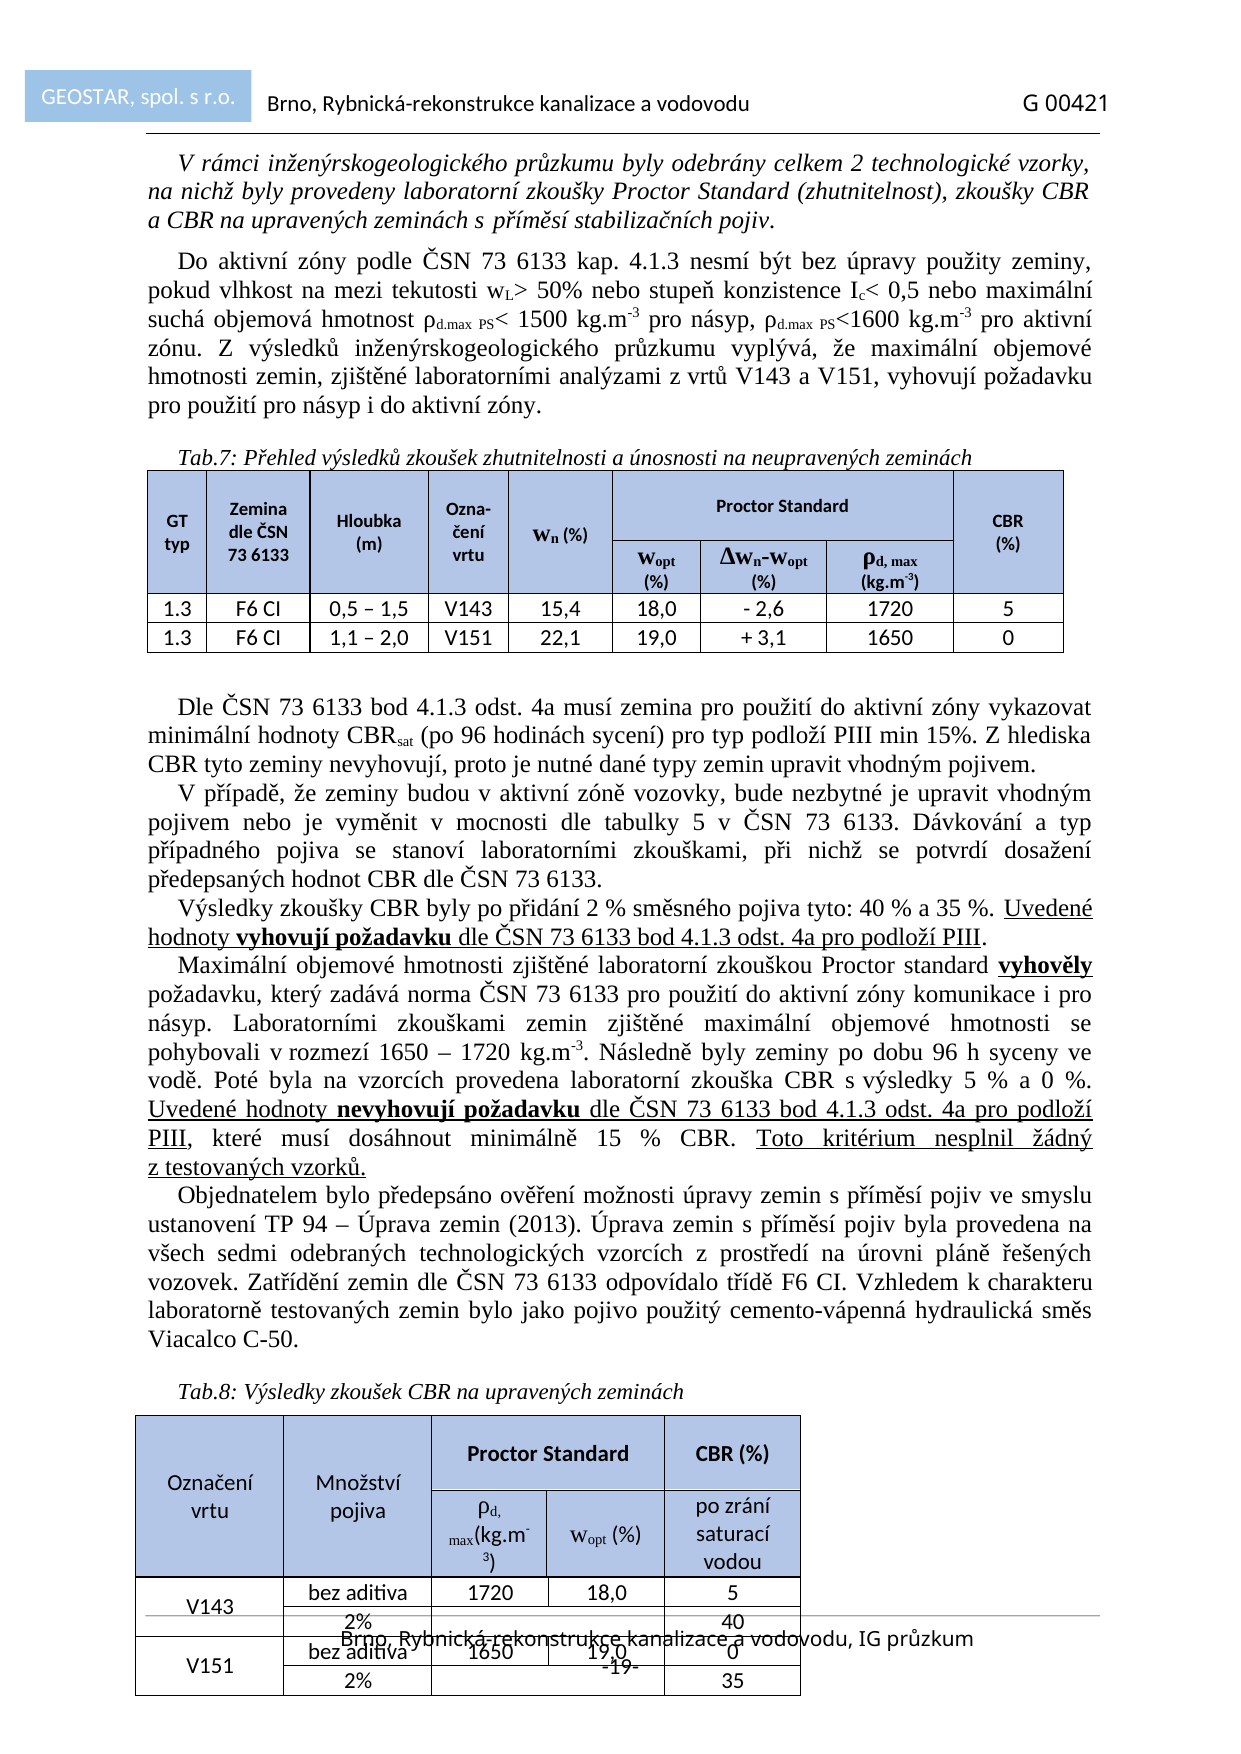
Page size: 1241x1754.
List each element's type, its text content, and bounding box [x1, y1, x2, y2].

table_cell - 2,6 [701, 594, 826, 622]
table_cell [432, 1666, 664, 1695]
table_cell V151 [429, 623, 508, 652]
text Objednatelem bylo předepsáno ověření možnosti úpravy zemin s příměsí pojiv ve smyslu ustanovení TP 94 – Úprava zemin (2013). Úprava zemin s příměsí pojiv byla provedena na všech sedmi odebraných technologických vzorcích z prostředí na úrovni pláně řešených vozovek. Zatřídění zemin dle ČSN 73 6133 odpovídalo třídě F6 CI. Vzhledem k charakteru laboratorně testovaných zemin bylo jako pojivo použitý cemento-vápenná hydraulická směs Viacalco C-50. [148, 1181, 1093, 1353]
table_header CBR (%) [665, 1416, 800, 1489]
table_cell 0 [665, 1637, 800, 1665]
table_header GT typ [148, 471, 206, 593]
table_cell F6 CI [207, 594, 309, 622]
table_cell F6 CI [207, 623, 309, 652]
table_cell 1720 [432, 1578, 548, 1606]
table_cell 19,0 [549, 1637, 664, 1665]
table_cell + 3,1 [701, 623, 826, 652]
table_cell 2% [284, 1607, 431, 1636]
table_cell 2% [284, 1666, 431, 1695]
table_cell po zrání saturací vodou [665, 1491, 800, 1576]
table_cell V143 [429, 594, 508, 622]
table_header Proctor Standard [432, 1416, 664, 1489]
text Výsledky zkoušky CBR byly po přidání 2 % směsného pojiva tyto: 40 % a 35 %. Uvedené hodnoty vyhovují požadavku dle ČSN 73 6133 bod 4.1.3 odst. 4a pro podloží PIII. [148, 893, 1093, 951]
text Maximální objemové hmotnosti zjištěné laboratorní zkouškou Proctor standard vyhověly požadavku, který zadává norma ČSN 73 6133 pro použití do aktivní zóny komunikace i pro násyp. Laboratorními zkouškami zemin zjištěné maximální objemové hmotnosti se pohybovali v rozmezí 1650 – 1720 kg.m-3. Následně byly zeminy po dobu 96 h syceny ve vodě. Poté byla na vzorcích provedena laboratorní zkouška CBR s výsledky 5 % a 0 %. Uvedené hodnoty nevyhovují požadavku dle ČSN 73 6133 bod 4.1.3 odst. 4a pro podloží PIII, které musí dosáhnout minimálně 15 % CBR. Toto kritérium nesplnil žádný z testovaných vzorků. [148, 951, 1093, 1119]
table_cell ρd, max(kg.m-3) [432, 1491, 546, 1576]
table_cell 35 [665, 1666, 800, 1695]
text Tab.8: Výsledky zkoušek CBR na upravených zeminách [148, 1378, 1093, 1404]
table_cell 18,0 [549, 1578, 664, 1606]
table_cell 22,1 [509, 623, 612, 652]
table_cell V143 [136, 1578, 283, 1636]
table_cell 5 [665, 1578, 800, 1606]
text Dle ČSN 73 6133 bod 4.1.3 odst. 4a musí zemina pro použití do aktivní zóny vykazovat minimální hodnoty CBRsat (po 96 hodinách sycení) pro typ podloží PIII min 15%. Z hlediska CBR tyto zeminy nevyhovují, proto je nutné dané typy zemin upravit vhodným pojivem. [148, 692, 1093, 778]
table_header Ozna- čení vrtu [429, 471, 508, 593]
table_cell wopt (%) [613, 541, 700, 593]
text Maximální objemové hmotnosti zjištěné laboratorní zkouškou Proctor standard vyhověly požadavku, který zadává norma ČSN 73 6133 pro použití do aktivní zóny komunikace i pro násyp. Laboratorními zkouškami zemin zjištěné maximální objemové hmotnosti se pohybovali v rozmezí 1650 – 1720 kg.m-3. Následně byly zeminy po dobu 96 h syceny ve vodě. Poté byla na vzorcích provedena laboratorní zkouška CBR s výsledky 5 % a 0 %. Uvedené hodnoty nevyhovují požadavku dle ČSN 73 6133 bod 4.1.3 odst. 4a pro podloží PIII, které musí dosáhnout minimálně 15 % CBR. Toto kritérium nesplnil žádný z testovaných vzorků. [148, 1121, 1093, 1181]
table_cell 15,4 [509, 594, 612, 622]
table_cell bez aditiva [284, 1637, 431, 1665]
table_header wn (%) [509, 471, 612, 593]
table_cell bez aditiva [284, 1578, 431, 1606]
text Tab.7: Přehled výsledků zkoušek zhutnitelnosti a únosnosti na neupravených zeminách [148, 444, 1093, 470]
table_cell wopt (%) [547, 1491, 664, 1576]
table_cell 40 [665, 1607, 800, 1636]
table_cell 0,5 – 1,5 [311, 594, 428, 622]
table_cell 19,0 [613, 623, 700, 652]
text V případě, že zeminy budou v aktivní zóně vozovky, bude nezbytné je upravit vhodným pojivem nebo je vyměnit v mocnosti dle tabulky 5 v ČSN 73 6133. Dávkování a typ případného pojiva se stanoví laboratorními zkouškami, při nichž se potvrdí dosažení předepsaných hodnot CBR dle ČSN 73 6133. [148, 778, 1093, 893]
table_cell 1.3 [148, 623, 206, 652]
table_cell 1650 [432, 1637, 548, 1665]
table_cell [432, 1607, 664, 1636]
table_header Zemina dle ČSN 73 6133 [207, 471, 309, 593]
table_cell V151 [136, 1637, 283, 1695]
text Do aktivní zóny podle ČSN 73 6133 kap. 4.1.3 nesmí být bez úpravy použity zeminy, pokud vlhkost na mezi tekutosti wL> 50% nebo stupeň konzistence Ic< 0,5 nebo maximální suchá objemová hmotnost ρd.max PS< 1500 kg.m-3 pro násyp, ρd.max PS<1600 kg.m-3 pro aktivní zónu. Z výsledků inženýrskogeologického průzkumu vyplývá, že maximální objemové hmotnosti zemin, zjištěné laboratorními analýzami z vrtů V143 a V151, vyhovují požadavku pro použití pro násyp i do aktivní zóny. [148, 246, 1093, 419]
text V rámci inženýrskogeologického průzkumu byly odebrány celkem 2 technologické vzorky, na nichž byly provedeny laboratorní zkoušky Proctor Standard (zhutnitelnost), zkoušky CBR a CBR na upravených zeminách s příměsí stabilizačních pojiv. [148, 148, 1093, 234]
table_cell 1,1 – 2,0 [311, 623, 428, 652]
table_header Množství pojiva [284, 1416, 431, 1576]
table_header Označení vrtu [136, 1416, 283, 1576]
table_header Hloubka (m) [311, 471, 428, 593]
table_cell 1720 [827, 594, 953, 622]
table_cell 1650 [827, 623, 953, 652]
table_cell ∆wn-wopt (%) [701, 541, 826, 593]
table_cell 1.3 [148, 594, 206, 622]
table_cell ρd, max (kg.m-3) [827, 541, 953, 593]
table_cell 0 [954, 623, 1063, 652]
table_header CBR (%) [954, 471, 1063, 593]
table_header Proctor Standard [613, 471, 953, 540]
table_cell 18,0 [613, 594, 700, 622]
table_cell 5 [954, 594, 1063, 622]
